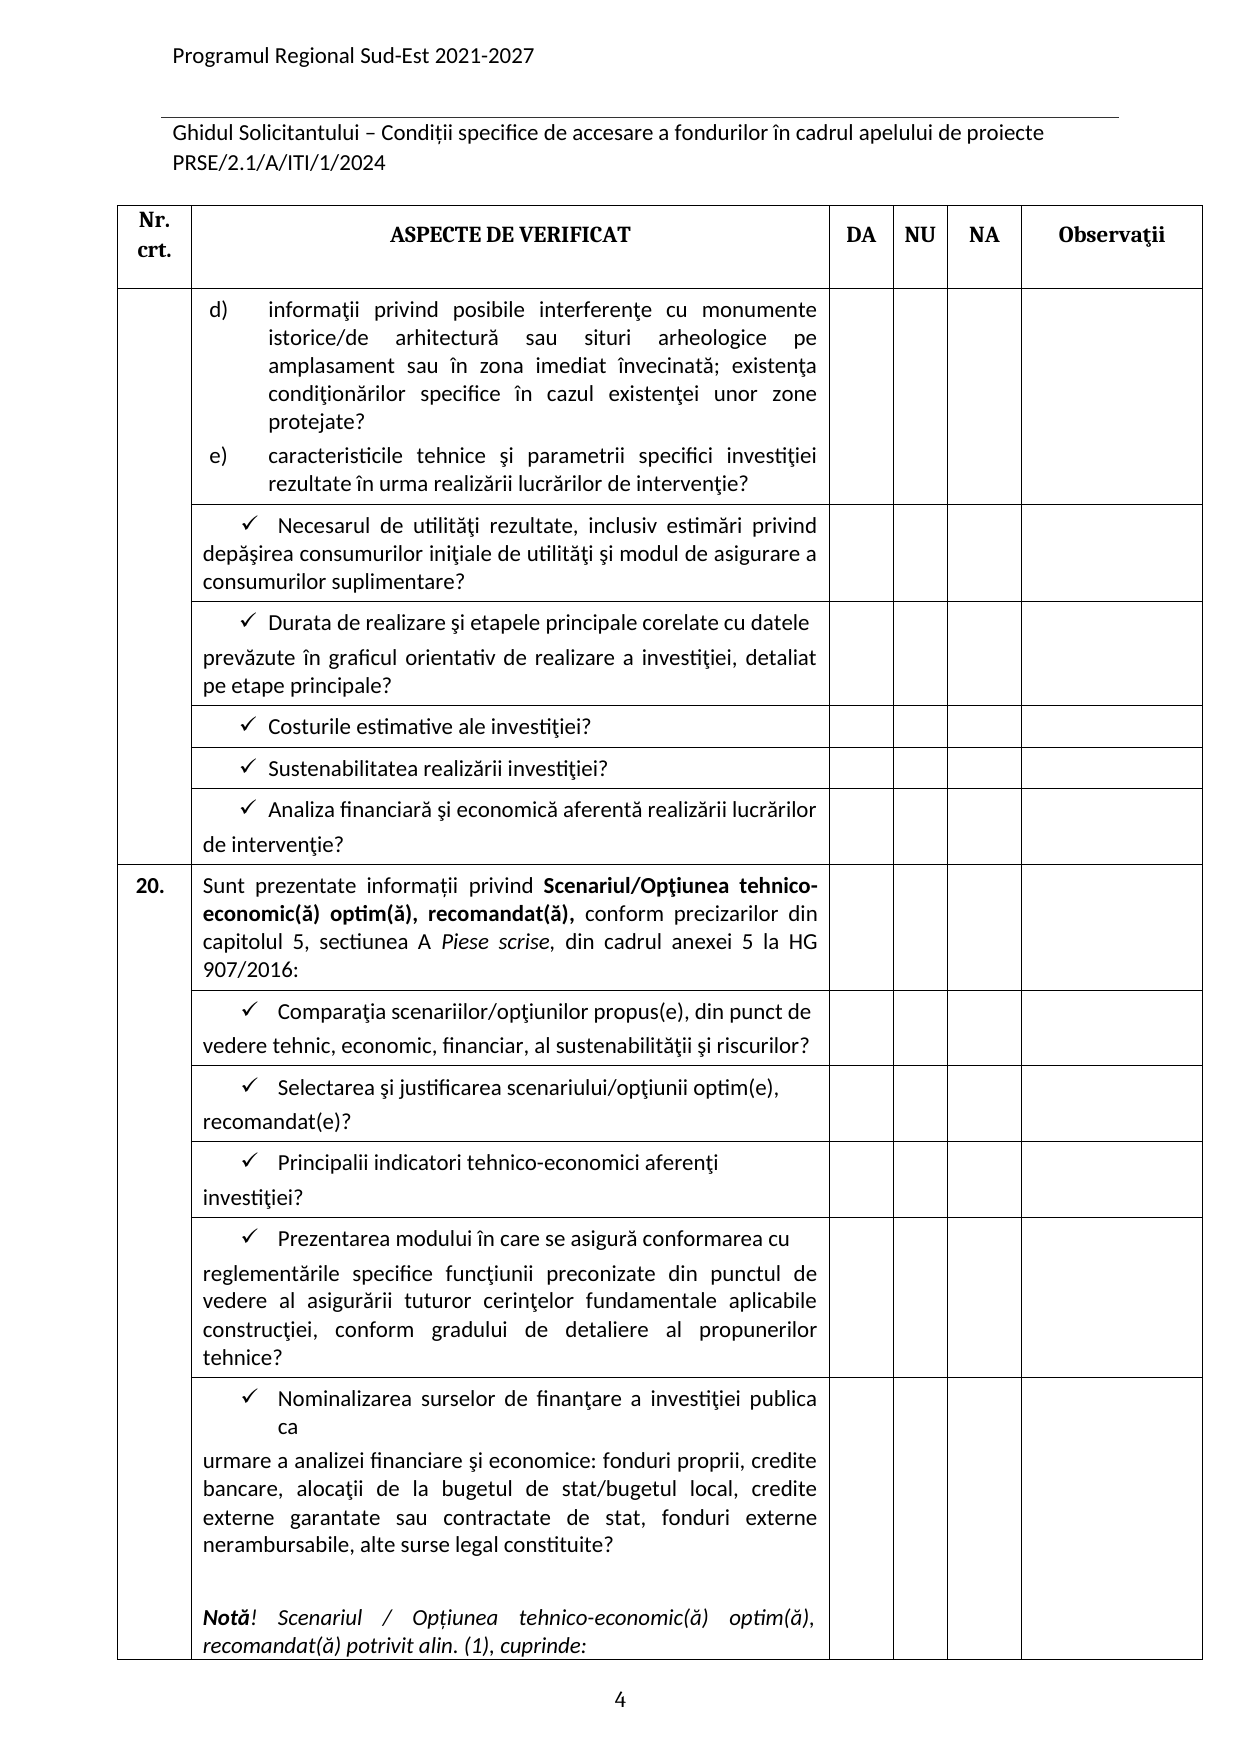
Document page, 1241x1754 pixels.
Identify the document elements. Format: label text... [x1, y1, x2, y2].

table_cell [830, 1066, 893, 1141]
table_cell [1022, 1066, 1202, 1141]
table_cell Principalii indicatori tehnico-economici aferenţi investiţiei? [192, 1142, 829, 1217]
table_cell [192, 289, 829, 503]
table_cell [948, 865, 1021, 989]
table_header NU [894, 206, 947, 288]
table_cell Analiza financiară şi economică aferentă realizării lucrărilor de intervenţie? [192, 789, 829, 864]
table_header NA [948, 206, 1021, 288]
table_cell [948, 1142, 1021, 1217]
table_cell [830, 706, 893, 747]
table_cell [894, 289, 947, 503]
table_cell [948, 505, 1021, 601]
table_cell [894, 1378, 947, 1659]
table_cell [1022, 706, 1202, 747]
table_cell [894, 865, 947, 989]
table_cell [830, 1378, 893, 1659]
table_cell [1022, 991, 1202, 1065]
table_cell [830, 1142, 893, 1217]
table_cell [948, 602, 1021, 705]
table_header Observaţii [1022, 206, 1202, 288]
table_cell Comparaţia scenariilor/opţiunilor propus(e), din punct de vedere tehnic, economic, financiar, al sustenabilităţii şi riscurilor? [192, 991, 829, 1065]
table_cell [830, 505, 893, 601]
table_cell [894, 1218, 947, 1377]
table_cell [1022, 865, 1202, 989]
table_header Nr. crt. [118, 206, 191, 288]
table_cell [1022, 602, 1202, 705]
table_cell [948, 748, 1021, 788]
table_cell [894, 1142, 947, 1217]
table_cell [830, 865, 893, 989]
table_cell [948, 706, 1021, 747]
table_header ASPECTE DE VERIFICAT [192, 206, 829, 288]
table_cell [894, 505, 947, 601]
table_cell [830, 748, 893, 788]
table_cell [1022, 1378, 1202, 1659]
table_cell [948, 1218, 1021, 1377]
table_cell Durata de realizare şi etapele principale corelate cu datele prevăzute în graficul orientativ de realizare a investiţiei, detaliat pe etape principale? [192, 602, 829, 705]
table_cell [948, 1378, 1021, 1659]
table_cell Sustenabilitatea realizării investiţiei? [192, 748, 829, 788]
table_cell [948, 789, 1021, 864]
table_cell [894, 991, 947, 1065]
table_cell [830, 991, 893, 1065]
table_cell [1022, 1142, 1202, 1217]
table_cell [830, 289, 893, 503]
table_cell Costurile estimative ale investiţiei? [192, 706, 829, 747]
table_cell [830, 789, 893, 864]
table_cell [948, 1066, 1021, 1141]
table_cell [118, 865, 191, 1659]
table_cell Necesarul de utilităţi rezultate, inclusiv estimări privind depăşirea consumurilor iniţiale de utilităţi şi modul de asigurare a consumurilor suplimentare? [192, 505, 829, 601]
table_cell [1022, 289, 1202, 503]
table_cell [894, 1066, 947, 1141]
table_header DA [830, 206, 893, 288]
table_cell [948, 289, 1021, 503]
table_cell [894, 789, 947, 864]
table_cell [1022, 748, 1202, 788]
table_cell Prezentarea modului în care se asigură conformarea cu reglementările specifice funcţiunii preconizate din punctul de vedere al asigurării tuturor cerinţelor fundamentale aplicabile construcţiei, conform gradului de detaliere al propunerilor tehnice? [192, 1218, 829, 1377]
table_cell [192, 1378, 829, 1659]
table_cell [894, 706, 947, 747]
table_cell [894, 602, 947, 705]
table_cell Sunt prezentate informații privind Scenariul/Opţiunea tehnico-economic(ă) optim(ă), recomandat(ă), conform precizarilor din capitolul 5, sectiunea A Piese scrise, din cadrul anexei 5 la HG 907/2016: [192, 865, 829, 989]
table_cell [1022, 1218, 1202, 1377]
table_cell [894, 748, 947, 788]
table_cell [830, 602, 893, 705]
table_cell Selectarea şi justificarea scenariului/opţiunii optim(e), recomandat(e)? [192, 1066, 829, 1141]
table_cell [1022, 505, 1202, 601]
table_cell [948, 991, 1021, 1065]
table_cell [1022, 789, 1202, 864]
table_cell [830, 1218, 893, 1377]
